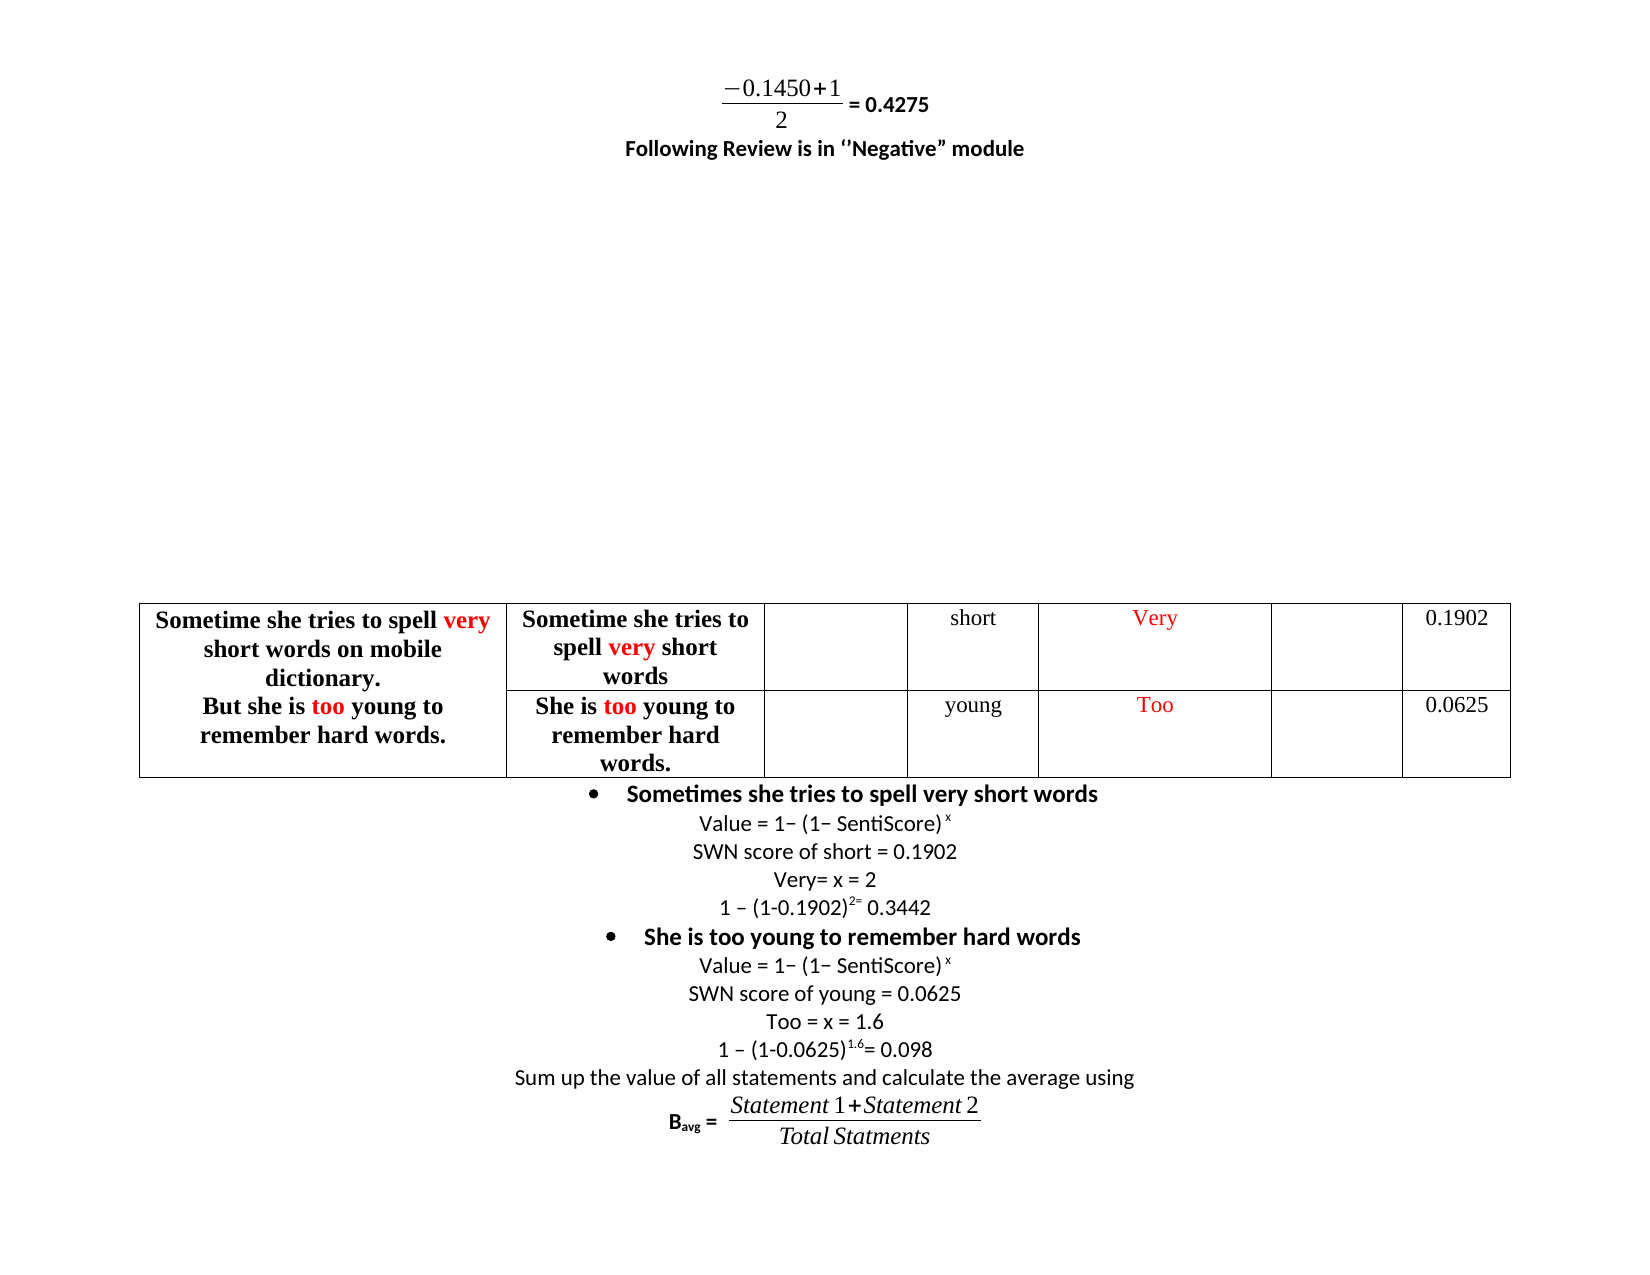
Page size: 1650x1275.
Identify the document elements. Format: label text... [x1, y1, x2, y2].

text SWN score of young = 0.0625 [75, 979, 1575, 1007]
table_header Sometime she tries to spell very short words [507, 604, 764, 690]
list She is too young to remember hard words [112, 921, 1575, 951]
text Value = 1− (1− SentiScore) x [75, 951, 1575, 979]
table_header [765, 604, 907, 690]
table_cell young [908, 691, 1038, 777]
text Bavg = [75, 1092, 1575, 1151]
text Sum up the value of all statements and calculate the average using [75, 1063, 1575, 1092]
table_header 0.1902 [1403, 604, 1510, 690]
text 1 – (1-0.1902)2= 0.3442 [75, 893, 1575, 921]
table_cell [1272, 691, 1402, 777]
table_cell Too [1039, 691, 1271, 777]
text 1 – (1-0.0625)1.6= 0.098 [75, 1036, 1575, 1063]
text = 0.4275 [75, 75, 1575, 134]
table_cell 0.0625 [1403, 691, 1510, 777]
table_cell She is too young to remember hard words. [507, 691, 764, 777]
text Following Review is in ‘’Negative” module [75, 134, 1575, 162]
text Value = 1− (1− SentiScore) x [75, 809, 1575, 837]
table_header Sometime she tries to spell very short words on mobile dictionary. But she is too young to remember hard words. [140, 604, 506, 777]
list Sometimes she tries to spell very short words [112, 778, 1575, 809]
text Very= x = 2 [75, 865, 1575, 893]
table_header short [908, 604, 1038, 690]
text Too = x = 1.6 [75, 1007, 1575, 1036]
table_cell [765, 691, 907, 777]
table_header Very [1039, 604, 1271, 690]
table_header [1272, 604, 1402, 690]
text SWN score of short = 0.1902 [75, 837, 1575, 865]
